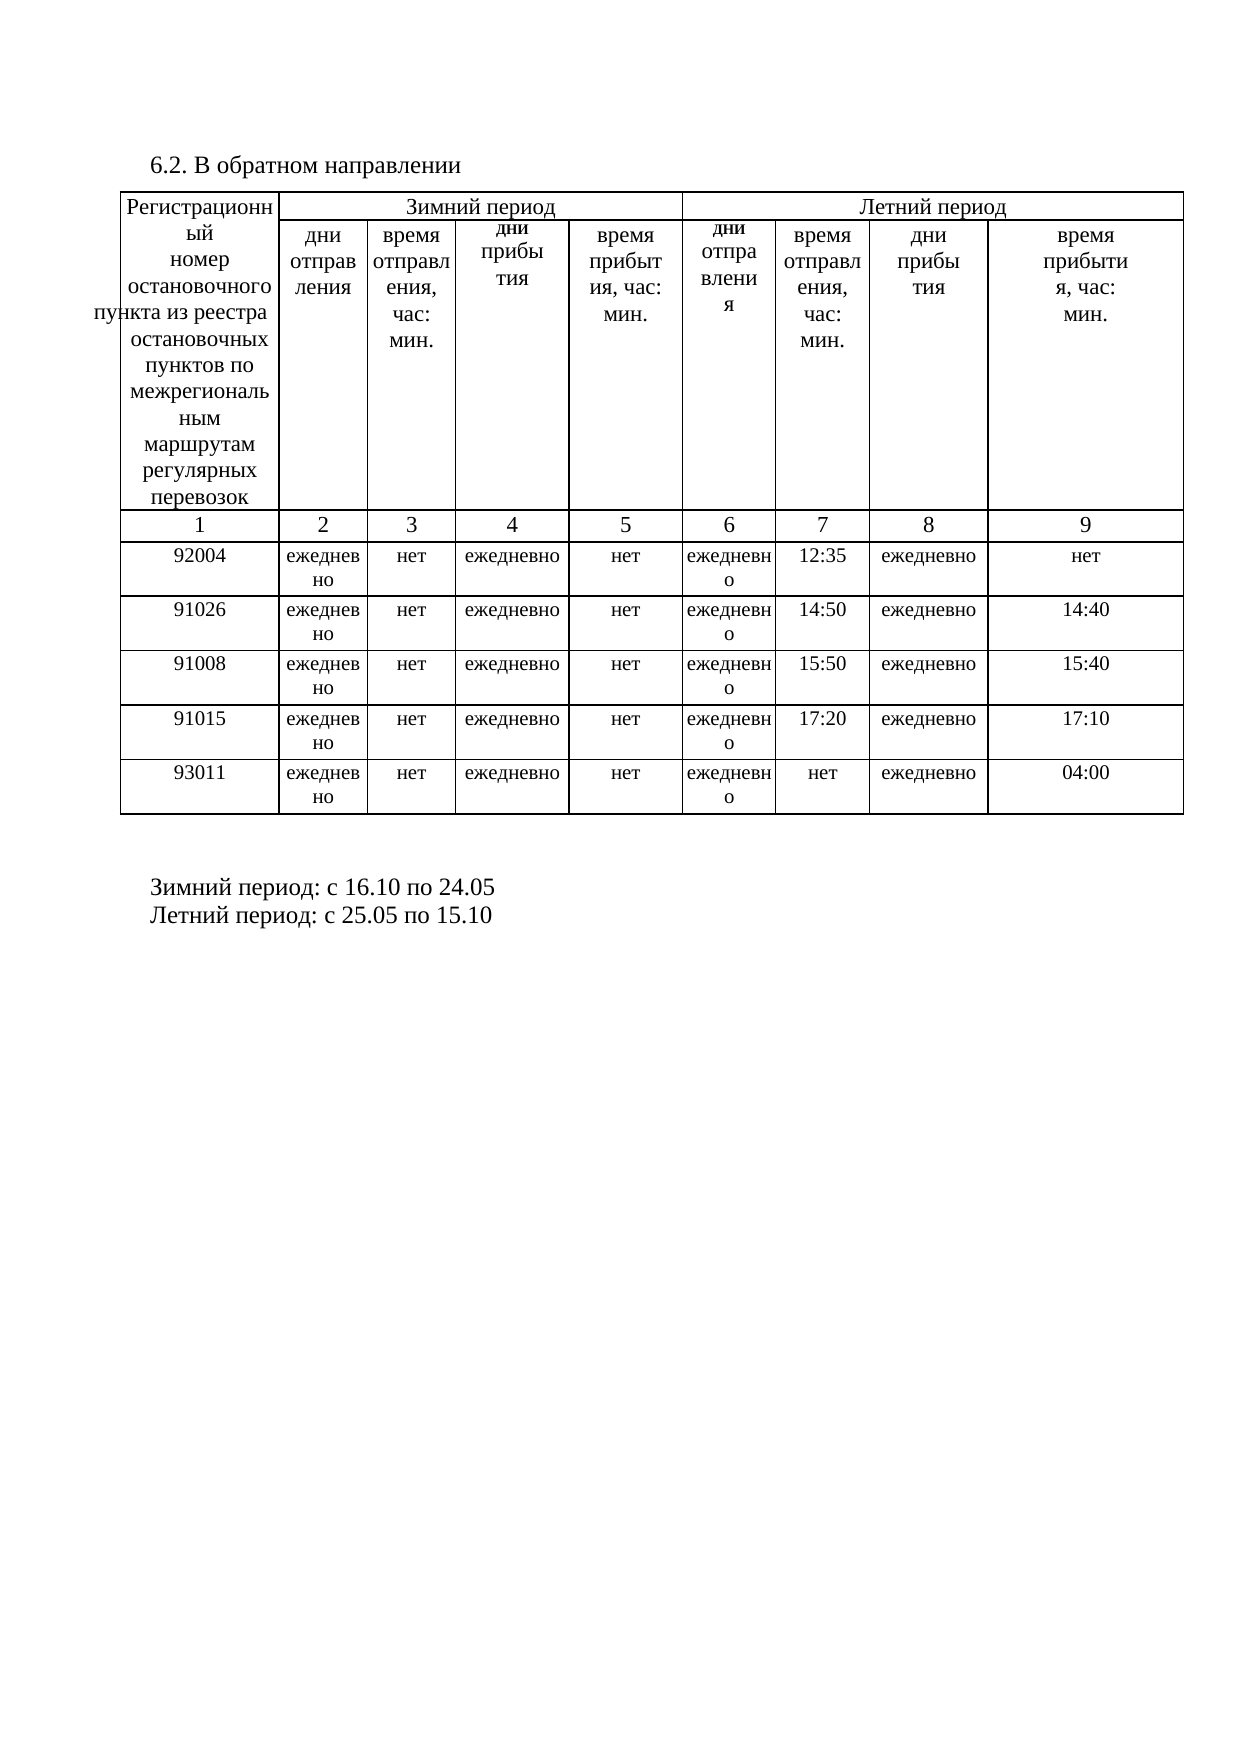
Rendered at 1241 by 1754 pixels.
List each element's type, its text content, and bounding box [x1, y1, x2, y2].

table_cell ежедневно [456, 597, 568, 650]
table_cell ежедневно [280, 543, 367, 595]
table_cell 14:40 [989, 597, 1183, 650]
table_cell 17:20 [776, 706, 869, 758]
table_cell ежедневно [870, 760, 987, 813]
table_cell время отправл ения, час: мин. [776, 221, 869, 509]
table_cell нет [368, 543, 455, 595]
table_cell ДНИ отпра влени я [683, 221, 775, 509]
table_cell ежедневно [280, 706, 367, 758]
table_cell ДНИ прибы тия [456, 221, 568, 509]
table_cell ежедневно [870, 706, 987, 758]
table_cell нет [570, 597, 682, 650]
table_cell ежедневно [456, 543, 568, 595]
table_cell нет [368, 651, 455, 704]
table_cell 91026 [121, 597, 278, 650]
table_cell 3 [368, 511, 455, 541]
table_cell нет [570, 651, 682, 704]
table_cell ежедневно [456, 706, 568, 758]
table_cell время прибыти я, час: мин. [989, 221, 1183, 509]
table_cell дни прибы тия [870, 221, 987, 509]
text Летний период: с 25.05 по 15.10 [150, 901, 1090, 929]
table_cell ежедневно [683, 597, 775, 650]
text Зимний период: с 16.10 по 24.05 [150, 872, 1090, 901]
table_cell нет [368, 597, 455, 650]
table_cell ежедневно [280, 597, 367, 650]
table_cell время отправл ения, час: мин. [368, 221, 455, 509]
table_cell дни отправ ления [280, 221, 367, 509]
table_cell ежедневно [870, 651, 987, 704]
table_cell время прибыт ия, час: мин. [570, 221, 682, 509]
table_cell нет [570, 543, 682, 595]
table_cell нет [368, 706, 455, 758]
table_cell ежедневно [683, 651, 775, 704]
table_cell 15:40 [989, 651, 1183, 704]
table_cell 92004 [121, 543, 278, 595]
table_cell ежедневно [683, 706, 775, 758]
table_header Регистрационный номер остановочного пункта из реестра остановочных пунктов по межрегиональным маршрутам регулярных перевозок [121, 193, 278, 509]
table_cell нет [776, 760, 869, 813]
table_cell 2 [280, 511, 367, 541]
table_cell ежедневно [280, 760, 367, 813]
table_cell 1 [121, 511, 278, 541]
table_cell ежедневно [683, 760, 775, 813]
table_header Зимний период [280, 193, 682, 219]
table_cell нет [570, 760, 682, 813]
table_cell ежедневно [870, 597, 987, 650]
table_cell 7 [776, 511, 869, 541]
table_cell ежедневно [456, 760, 568, 813]
table_cell нет [570, 706, 682, 758]
table_cell 93011 [121, 760, 278, 813]
table_cell 4 [456, 511, 568, 541]
text 6.2. В обратном направлении [150, 150, 1090, 179]
table_cell 91008 [121, 651, 278, 704]
table_cell 8 [870, 511, 987, 541]
table_cell ежедневно [870, 543, 987, 595]
table_cell 04:00 [989, 760, 1183, 813]
table_cell 12:35 [776, 543, 869, 595]
table_cell 17:10 [989, 706, 1183, 758]
table_cell 5 [570, 511, 682, 541]
table_cell 14:50 [776, 597, 869, 650]
table_cell ежедневно [683, 543, 775, 595]
table_cell ежедневно [456, 651, 568, 704]
table_header Летний период [683, 193, 1183, 219]
table_cell 15:50 [776, 651, 869, 704]
table_cell 6 [683, 511, 775, 541]
table_cell нет [368, 760, 455, 813]
table_cell 9 [989, 511, 1183, 541]
table_cell 91015 [121, 706, 278, 758]
table_cell ежедневно [280, 651, 367, 704]
table_cell нет [989, 543, 1183, 595]
